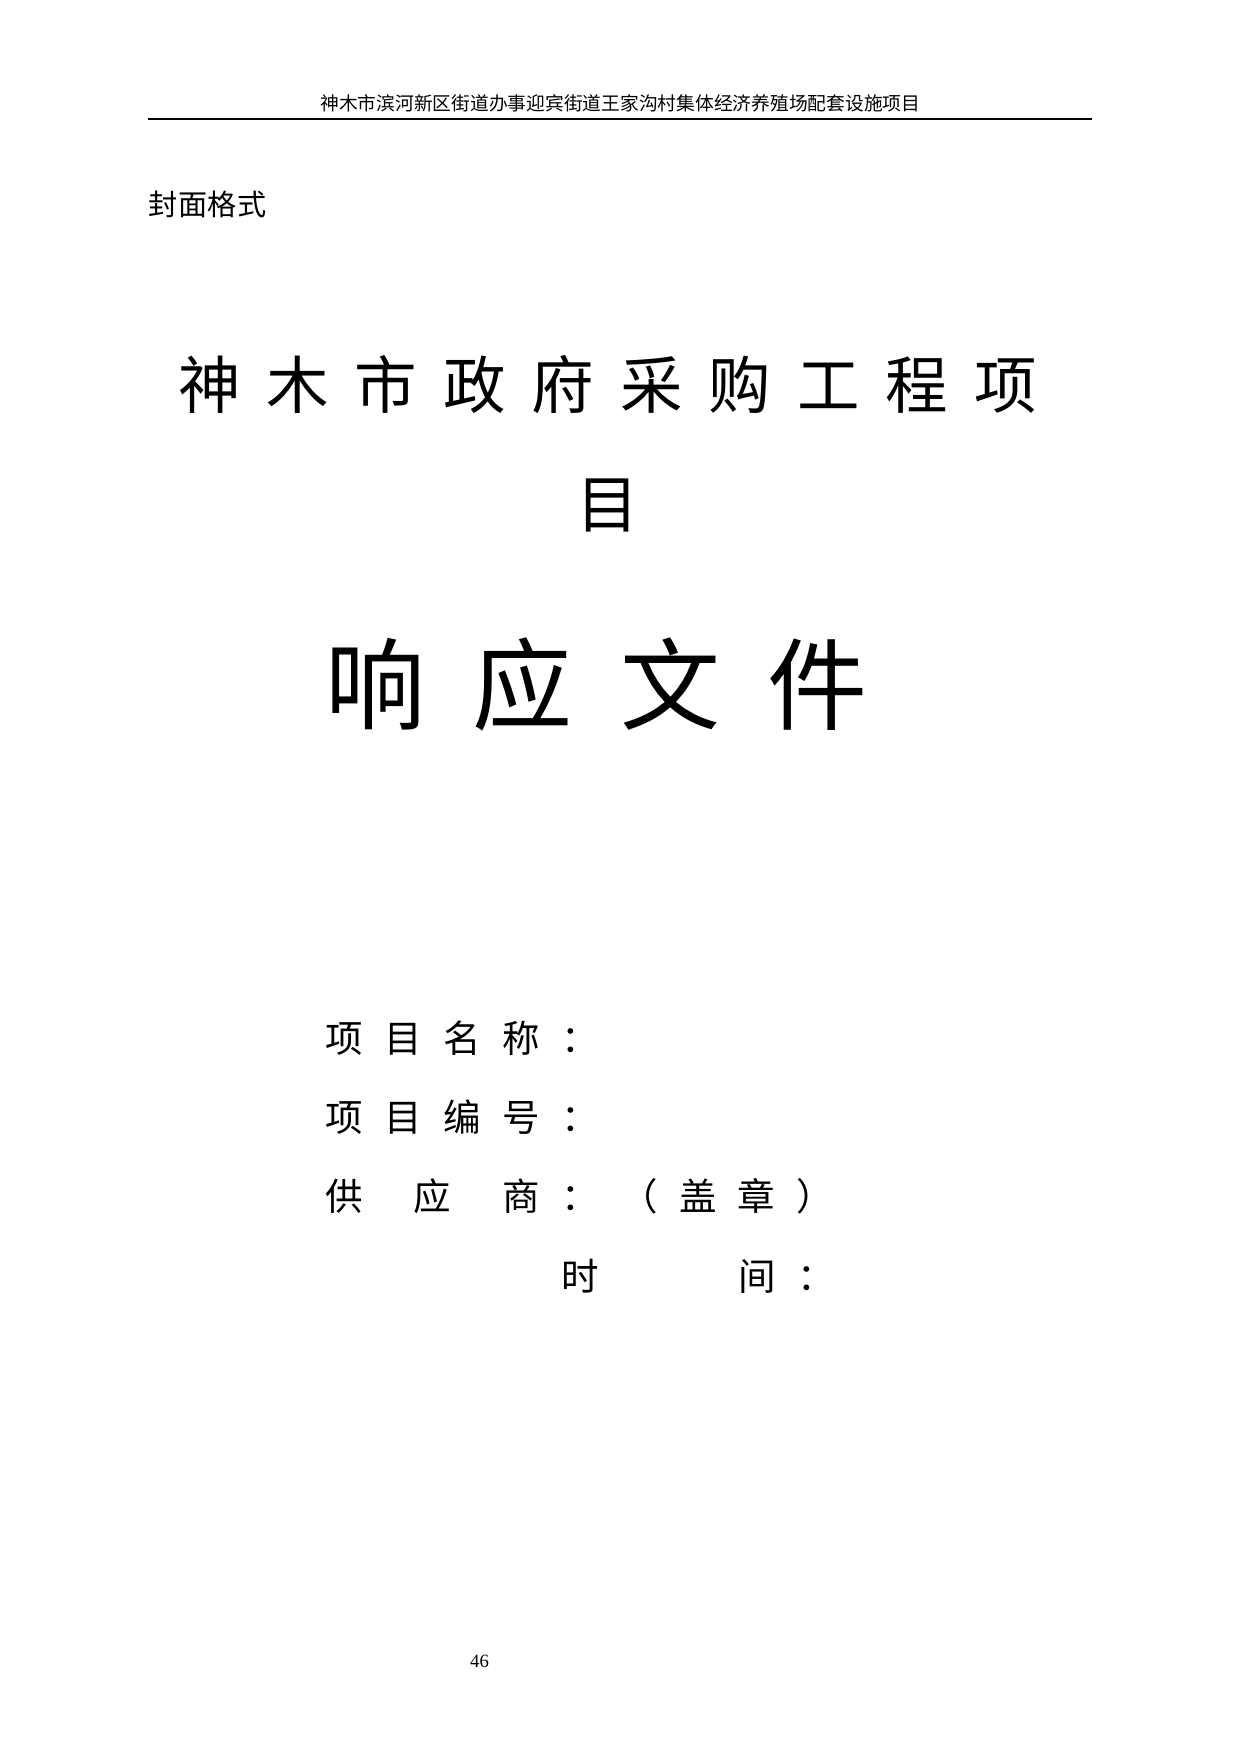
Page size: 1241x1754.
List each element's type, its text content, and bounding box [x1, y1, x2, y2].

text 项目名称： [148, 996, 1092, 1075]
text 时 间：目 录 [148, 1234, 1092, 1313]
text 响应文件 [148, 599, 1092, 758]
text 供 应 商：（盖章） [148, 1155, 1092, 1234]
text 封面格式 [148, 163, 1092, 242]
text 项目编号： [148, 1075, 1092, 1155]
text 神木市政府采购工程项目 [148, 321, 1092, 559]
